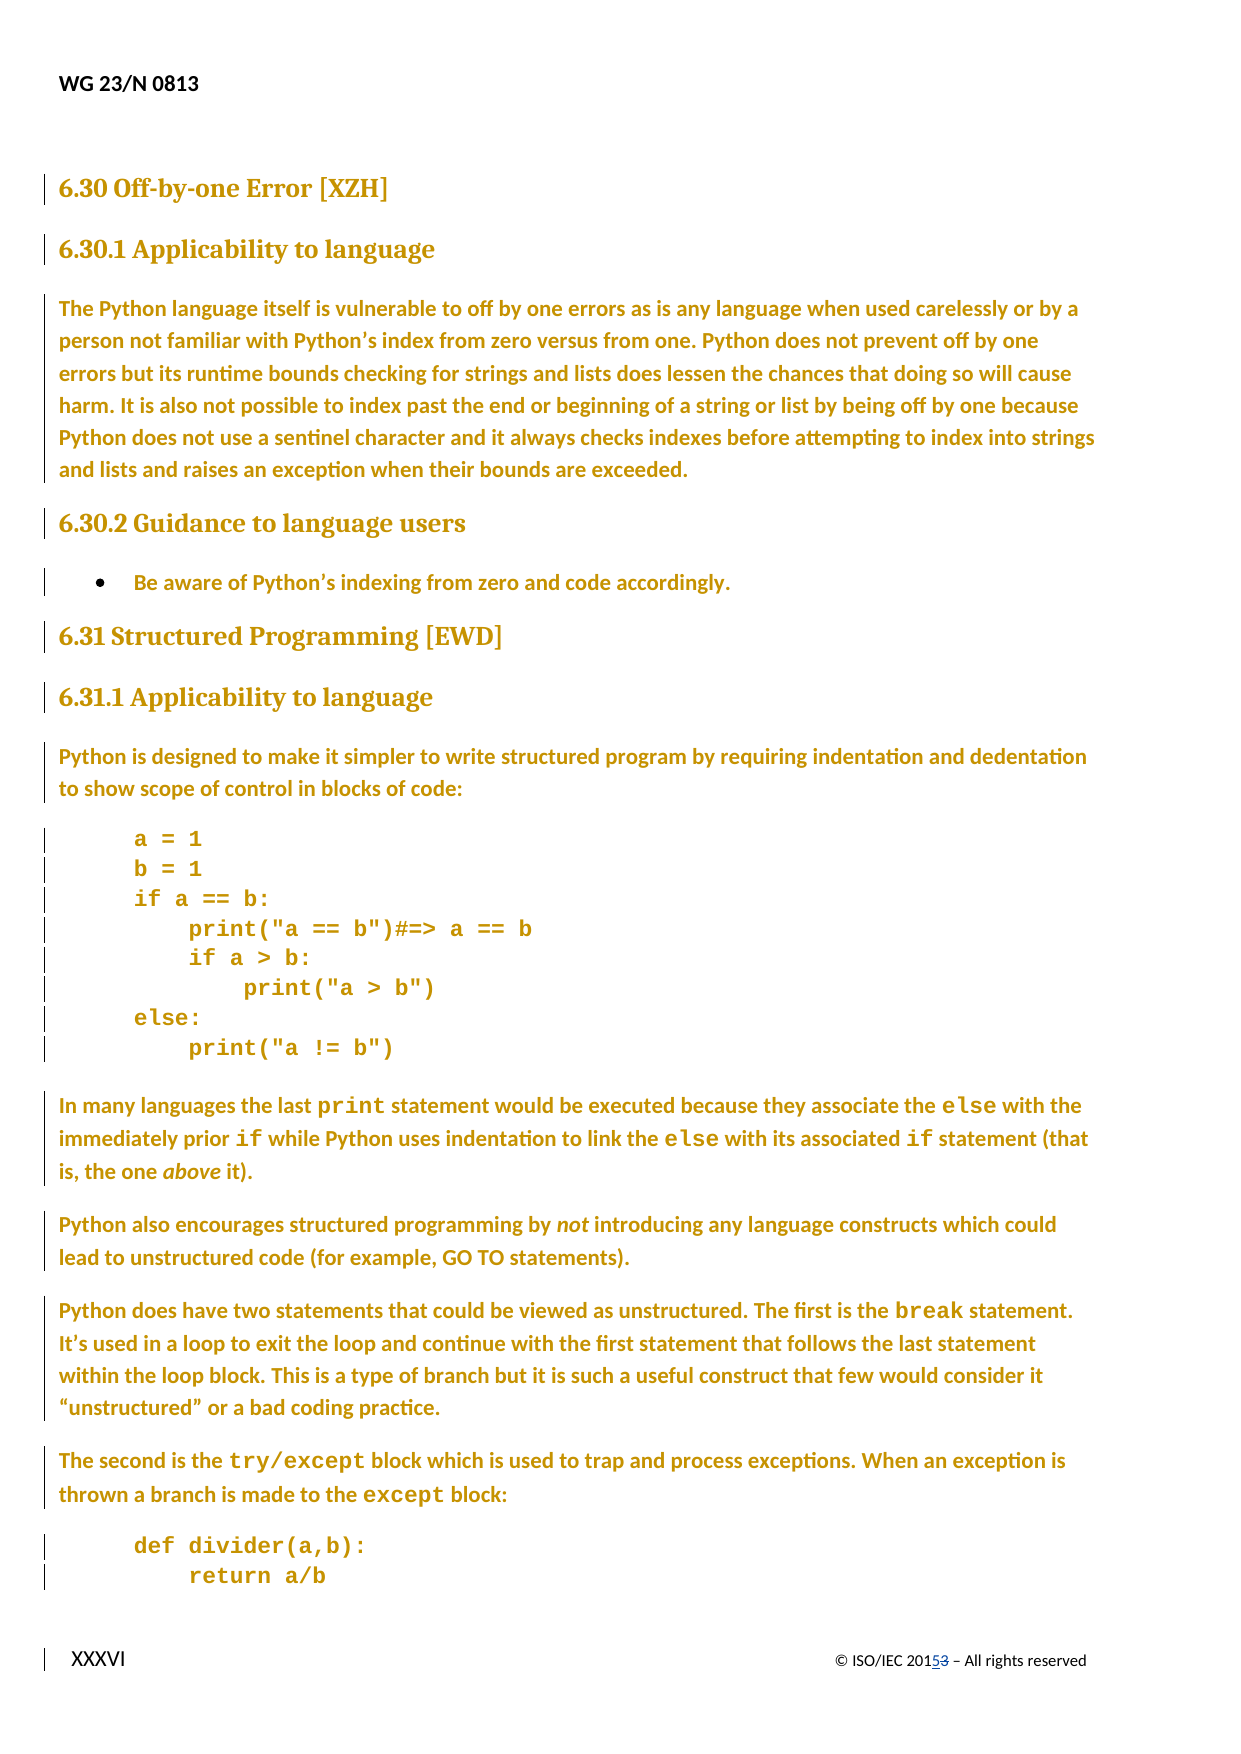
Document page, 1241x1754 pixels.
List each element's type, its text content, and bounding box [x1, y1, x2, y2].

text The second is the try/except block which is used to trap and process exceptions. When an exception is thrown a branch is made to the except block: [58, 1446, 1099, 1509]
subtitle 6.31.1 Applicability to language [58, 682, 1099, 713]
text return a/b [58, 1564, 1099, 1590]
subtitle 6.30 Off-by-one Error [XZH] [58, 173, 1099, 205]
subtitle 6.30.2 Guidance to language users [58, 508, 1099, 539]
text In many languages the last print statement would be executed because they associate the else with the immediately prior if while Python uses indentation to link the else with its associated if statement (that is, the one above it). [58, 1091, 1099, 1186]
text def divider(a,b): [58, 1534, 1099, 1560]
text Python is designed to make it simpler to write structured program by requiring indentation and dedentation to show scope of control in blocks of code: [58, 742, 1099, 802]
text else: [58, 1006, 1099, 1032]
text print("a == b")#=> a == b [58, 917, 1099, 943]
subtitle 6.30.1 Applicability to language [58, 234, 1099, 265]
text Python does have two statements that could be viewed as unstructured. The first is the break statement. It’s used in a loop to exit the loop and continue with the first statement that follows the last statement within the loop block. This is a type of branch but it is such a useful construct that few would consider it “unstructured” or a bad coding practice. [58, 1296, 1099, 1421]
list Be aware of Python’s indexing from zero and code accordingly. [96, 568, 1099, 596]
text b = 1 [58, 857, 1099, 883]
text if a > b: [58, 947, 1099, 973]
text print("a != b") [58, 1036, 1099, 1062]
subtitle 6.31 Structured Programming [EWD] [58, 621, 1099, 653]
text a = 1 [58, 827, 1099, 853]
text if a == b: [58, 887, 1099, 913]
text The Python language itself is vulnerable to off by one errors as is any language when used carelessly or by a person not familiar with Python’s index from zero versus from one. Python does not prevent off by one errors but its runtime bounds checking for strings and lists does lessen the chances that doing so will cause harm. It is also not possible to index past the end or beginning of a string or list by being off by one because Python does not use a sentinel character and it always checks indexes before attempting to index into strings and lists and raises an exception when their bounds are exceeded. [58, 294, 1099, 483]
text print("a > b") [58, 976, 1099, 1002]
text Python also encourages structured programming by not introducing any language constructs which could lead to unstructured code (for example, GO TO statements). [58, 1211, 1099, 1271]
